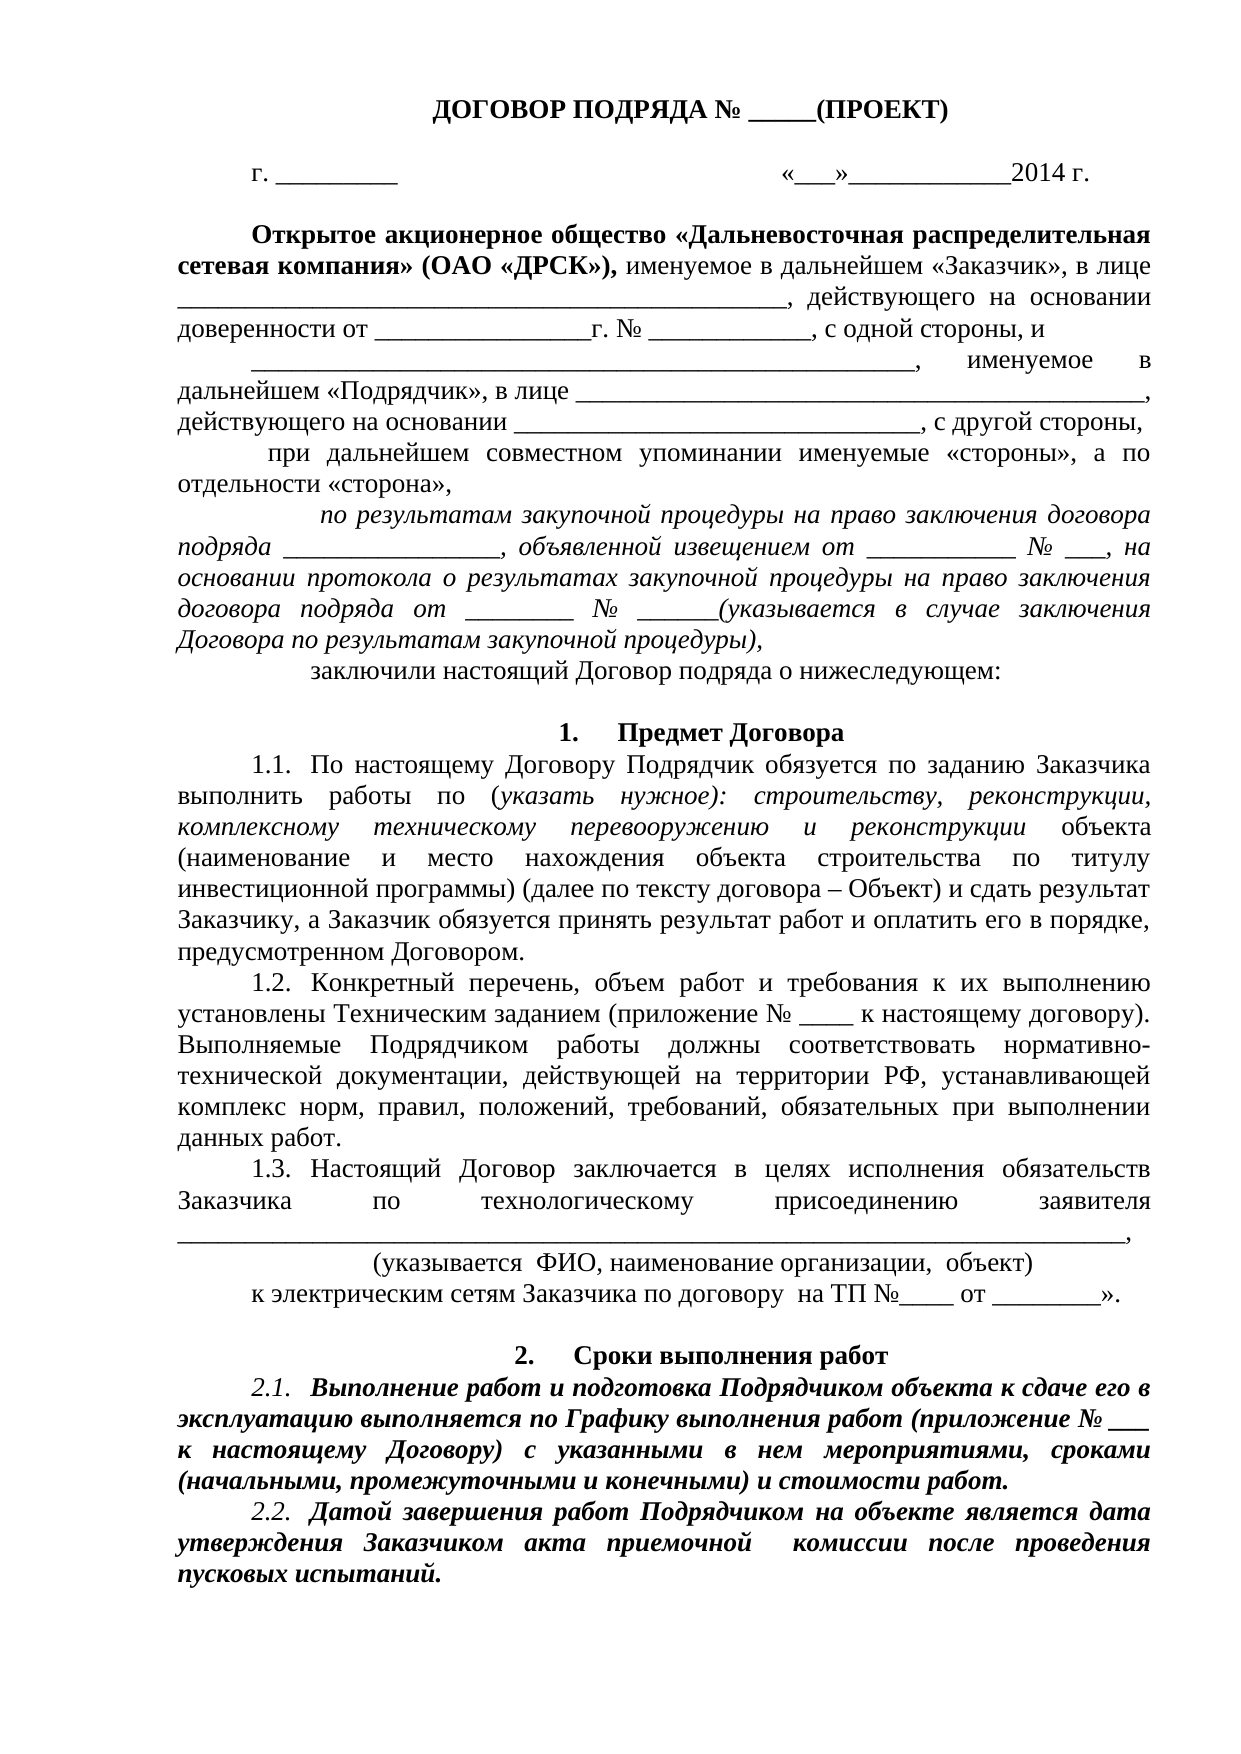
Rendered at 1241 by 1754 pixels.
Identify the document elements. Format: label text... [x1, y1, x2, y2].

text при дальнейшем совместном упоминании именуемые «стороны», а по отдельности «сторона», [177, 436, 1152, 498]
text Открытое акционерное общество «Дальневосточная распределительная сетевая компания» (ОАО «ДРСК»), именуемое в дальнейшем «Заказчик», в лице _____________________________________________, действующего на основании доверенности от ________________г. № ____________, с одной стороны, и [177, 218, 1152, 343]
text заключили настоящий Договор подряда о нижеследующем: [177, 654, 1152, 685]
list Датой завершения работ Подрядчиком на объекте является дата утверждения Заказчиком акта приемочной комиссии после проведения пусковых испытаний. [177, 1495, 1152, 1589]
text г. _________ «___»____________2014 г. [177, 156, 1152, 187]
list Настоящий Договор заключается в целях исполнения обязательств Заказчика по технологическому присоединению заявителя ______________________________________________________________________, [177, 1153, 1152, 1246]
text к электрическим сетям Заказчика по договору на ТП №____ от ________». [177, 1277, 1152, 1308]
list По настоящему Договору Подрядчик обязуется по заданию Заказчика выполнить работы по (указать нужное): строительству, реконструкции, комплексному техническому перевооружению и реконструкции объекта (наименование и место нахождения объекта строительства по титулу инвестиционной программы) (далее по тексту договора – Объект) и сдать результат Заказчику, а Заказчик обязуется принять результат работ и оплатить его в порядке, предусмотренном Договором. [177, 748, 1152, 966]
list Предмет Договора [177, 717, 1152, 748]
list Выполнение работ и подготовка Подрядчиком объекта к сдаче его в эксплуатацию выполняется по Графику выполнения работ (приложение № ___ к настоящему Договору) с указанными в нем мероприятиями, сроками (начальными, промежуточными и конечными) и стоимости работ. [177, 1371, 1152, 1495]
list Сроки выполнения работ [177, 1339, 1152, 1371]
text по результатам закупочной процедуры на право заключения договора подряда ________________, объявленной извещением от ___________ № ___, на основании протокола о результатах закупочной процедуры на право заключения договора подряда от ________ № ______(указывается в случае заключения Договора по результатам закупочной процедуры), [177, 498, 1152, 654]
text _________________________________________________, именуемое в дальнейшем «Подрядчик», в лице __________________________________________, действующего на основании ______________________________, с другой стороны, [177, 343, 1152, 436]
text (указывается ФИО, наименование организации, объект) [177, 1246, 1152, 1277]
text ДОГОВОР ПОДРЯДА № _____(ПРОЕКТ) [177, 94, 1152, 125]
list Конкретный перечень, объем работ и требования к их выполнению установлены Техническим заданием (приложение № ____ к настоящему договору). Выполняемые Подрядчиком работы должны соответствовать нормативно-технической документации, действующей на территории РФ, устанавливающей комплекс норм, правил, положений, требований, обязательных при выполнении данных работ. [177, 966, 1152, 1153]
